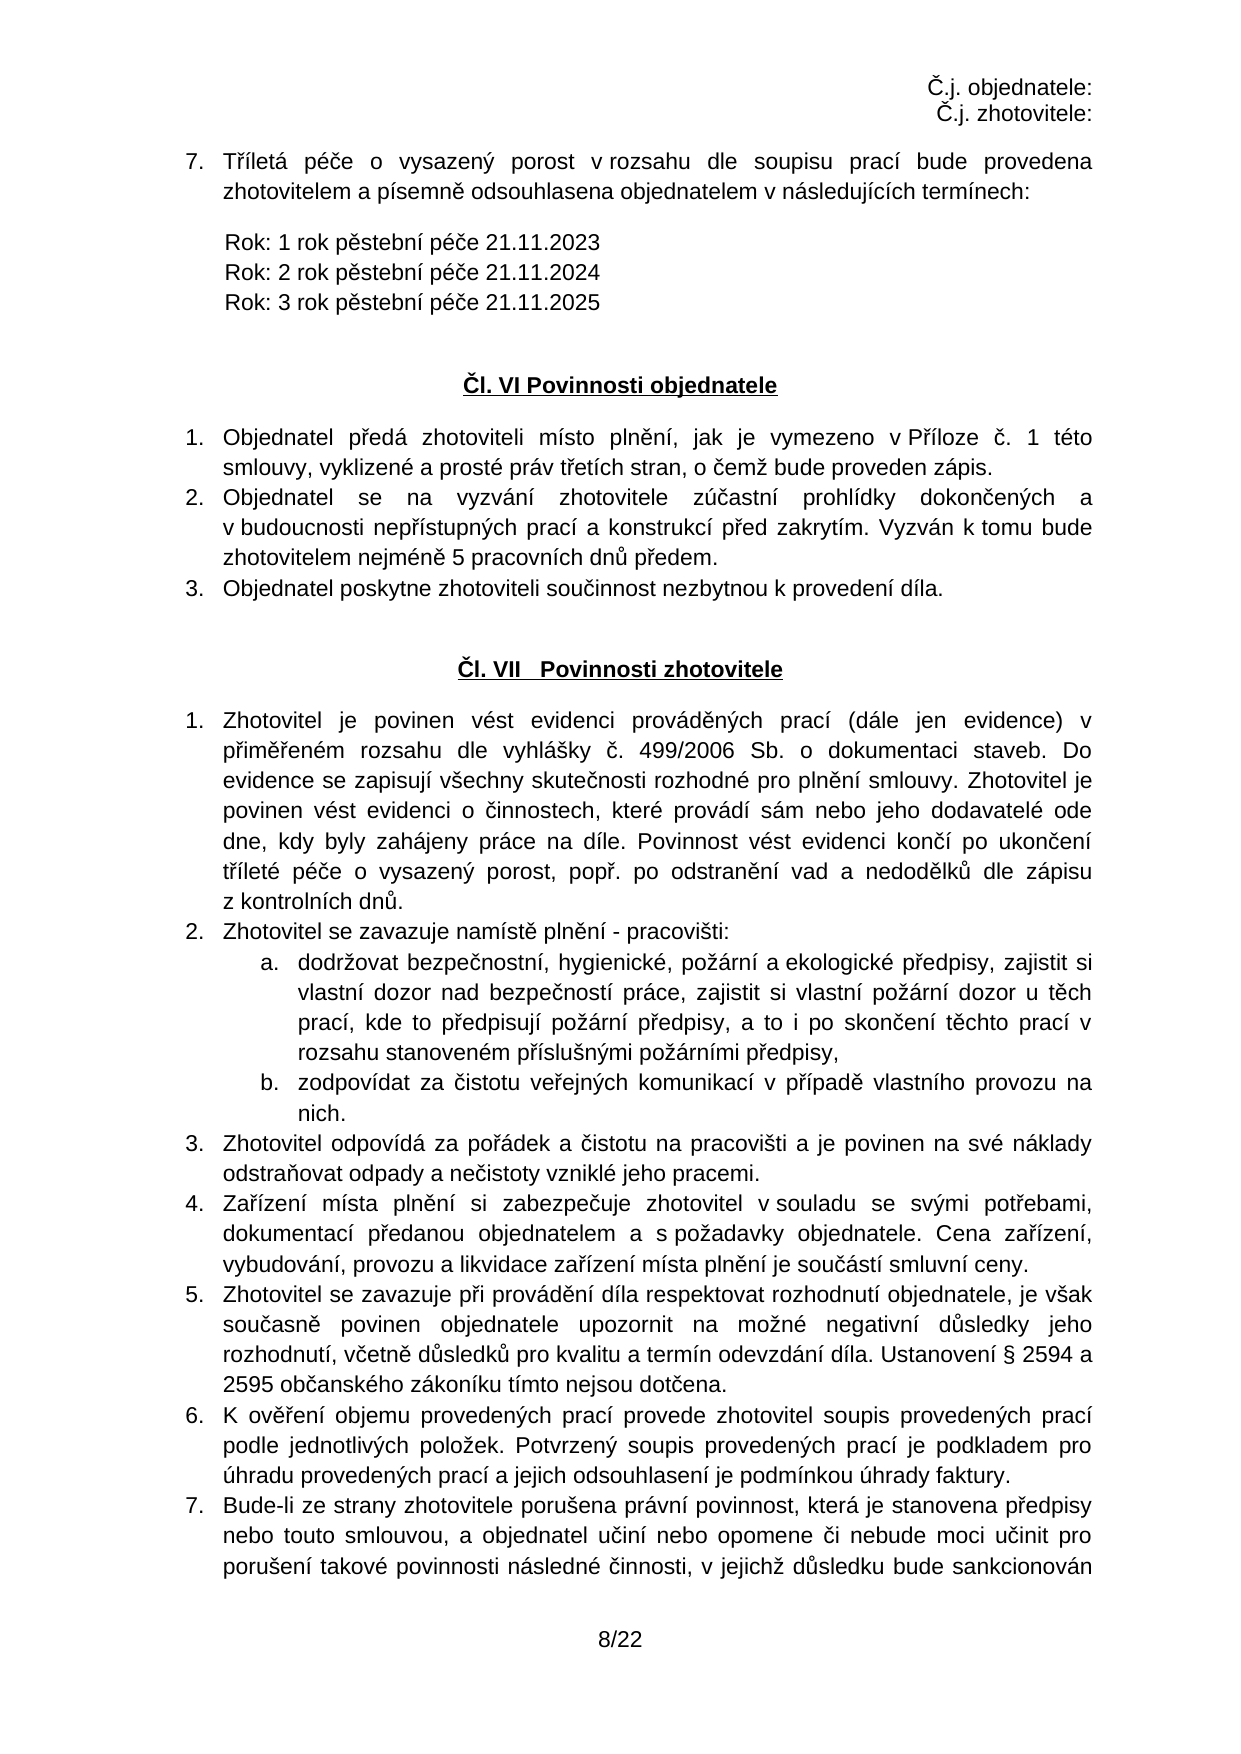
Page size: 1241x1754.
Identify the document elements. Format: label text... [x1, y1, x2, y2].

list Zhotovitel je povinen vést evidenci prováděných prací (dále jen evidence) v přiměřeném rozsahu dle vyhlášky č. 499/2006 Sb. o dokumentaci staveb. Do evidence se zapisují všechny skutečnosti rozhodné pro plnění smlouvy. Zhotovitel je povinen vést evidenci o činnostech, které provádí sám nebo jeho dodavatelé ode dne, kdy byly zahájeny práce na díle. Povinnost vést evidenci končí po ukončení tříleté péče o vysazený porost, popř. po odstranění vad a nedodělků dle zápisu z kontrolních dnů. [185, 707, 1093, 914]
text Čl. VII Povinnosti zhotovitele [148, 656, 1093, 682]
text Rok: 2 rok pěstební péče 21.11.2024 [224, 259, 1093, 285]
list K ověření objemu provedených prací provede zhotovitel soupis provedených prací podle jednotlivých položek. Potvrzený soupis provedených prací je podkladem pro úhradu provedených prací a jejich odsouhlasení je podmínkou úhrady faktury. [185, 1402, 1093, 1488]
list Objednatel předá zhotoviteli místo plnění, jak je vymezeno v Příloze č. 1 této smlouvy, vyklizené a prosté práv třetích stran, o čemž bude proveden zápis. [185, 423, 1093, 480]
text Čl. VI Povinnosti objednatele [148, 372, 1093, 399]
list dodržovat bezpečnostní, hygienické, požární a ekologické předpisy, zajistit si vlastní dozor nad bezpečností práce, zajistit si vlastní požární dozor u těch prací, kde to předpisují požární předpisy, a to i po skončení těchto prací v rozsahu stanoveném příslušnými požárními předpisy, [260, 948, 1093, 1066]
list Zhotovitel odpovídá za pořádek a čistotu na pracovišti a je povinen na své náklady odstraňovat odpady a nečistoty vzniklé jeho pracemi. [185, 1130, 1093, 1186]
list Objednatel se na vyzvání zhotovitele zúčastní prohlídky dokončených a v budoucnosti nepřístupných prací a konstrukcí před zakrytím. Vyzván k tomu bude zhotovitelem nejméně 5 pracovních dnů předem. [185, 484, 1093, 571]
list zodpovídat za čistotu veřejných komunikací v případě vlastního provozu na nich. [260, 1069, 1093, 1126]
text Rok: 3 rok pěstební péče 21.11.2025 [224, 289, 1093, 316]
list Objednatel poskytne zhotoviteli součinnost nezbytnou k provedení díla. [185, 574, 1093, 601]
list Zhotovitel se zavazuje při provádění díla respektovat rozhodnutí objednatele, je však současně povinen objednatele upozornit na možné negativní důsledky jeho rozhodnutí, včetně důsledků pro kvalitu a termín odevzdání díla. Ustanovení § 2594 a 2595 občanského zákoníku tímto nejsou dotčena. [185, 1281, 1093, 1398]
list Tříletá péče o vysazený porost v rozsahu dle soupisu prací bude provedena zhotovitelem a písemně odsouhlasena objednatelem v následujících termínech: [185, 148, 1093, 204]
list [185, 1492, 1093, 1579]
text Rok: 1 rok pěstební péče 21.11.2023 [224, 229, 1093, 255]
list Zhotovitel se zavazuje namístě plnění - pracovišti: [185, 918, 1093, 945]
list Zařízení místa plnění si zabezpečuje zhotovitel v souladu se svými potřebami, dokumentací předanou objednatelem a s požadavky objednatele. Cena zařízení, vybudování, provozu a likvidace zařízení místa plnění je součástí smluvní ceny. [185, 1190, 1093, 1277]
